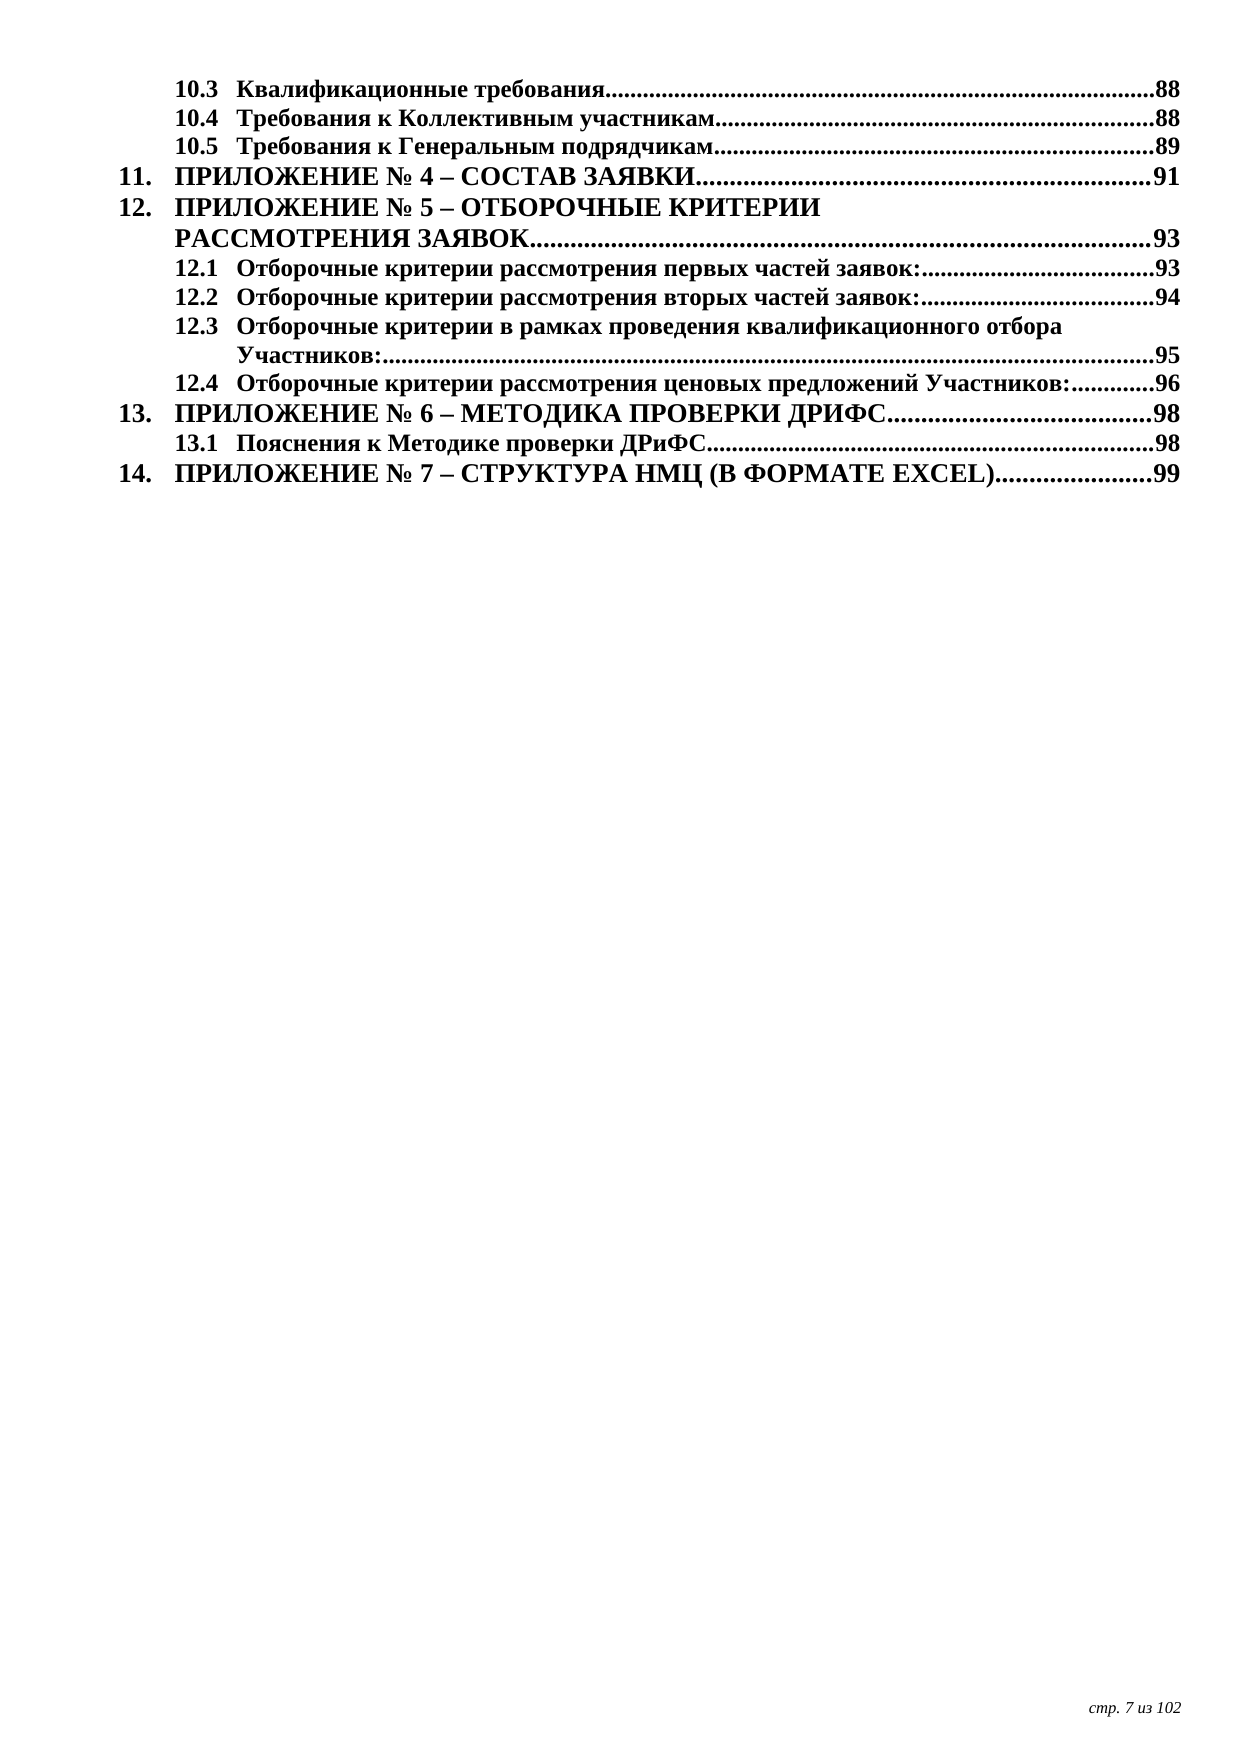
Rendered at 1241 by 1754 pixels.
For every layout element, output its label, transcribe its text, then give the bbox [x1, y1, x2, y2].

text 12.2 Отборочные критерии рассмотрения вторых частей заявок: 94 [174, 282, 1093, 311]
text 10.4 Требования к Коллективным участникам 88 [174, 103, 1093, 131]
text 12.4 Отборочные критерии рассмотрения ценовых предложений Участников: 96 [174, 368, 1093, 397]
text 12.3 Отборочные критерии в рамках проведения квалификационного отбора Участников: 95 [174, 311, 1093, 368]
text 14. ПРИЛОЖЕНИЕ № 7 – СТРУКТУРА НМЦ (в формате Excel) 99 [118, 457, 1063, 488]
text 13. ПРИЛОЖЕНИЕ № 6 – МЕТОДИКА ПРОВЕРКИ ДРИФС 98 [118, 397, 1063, 428]
text 13.1 Пояснения к Методике проверки ДРиФС 98 [174, 428, 1093, 457]
text 12.1 Отборочные критерии рассмотрения первых частей заявок: 93 [174, 253, 1093, 282]
text 11. ПРИЛОЖЕНИЕ № 4 – СОСТАВ ЗАЯВКИ 91 [118, 160, 1063, 191]
text 10.3 Квалификационные требования 88 [174, 74, 1093, 103]
text 10.5 Требования к Генеральным подрядчикам 89 [174, 131, 1093, 160]
text 12. ПРИЛОЖЕНИЕ № 5 – ОТБОРОЧНЫЕ КРИТЕРИИ РАССМОТРЕНИЯ ЗАЯВОК 93 [118, 191, 1063, 253]
